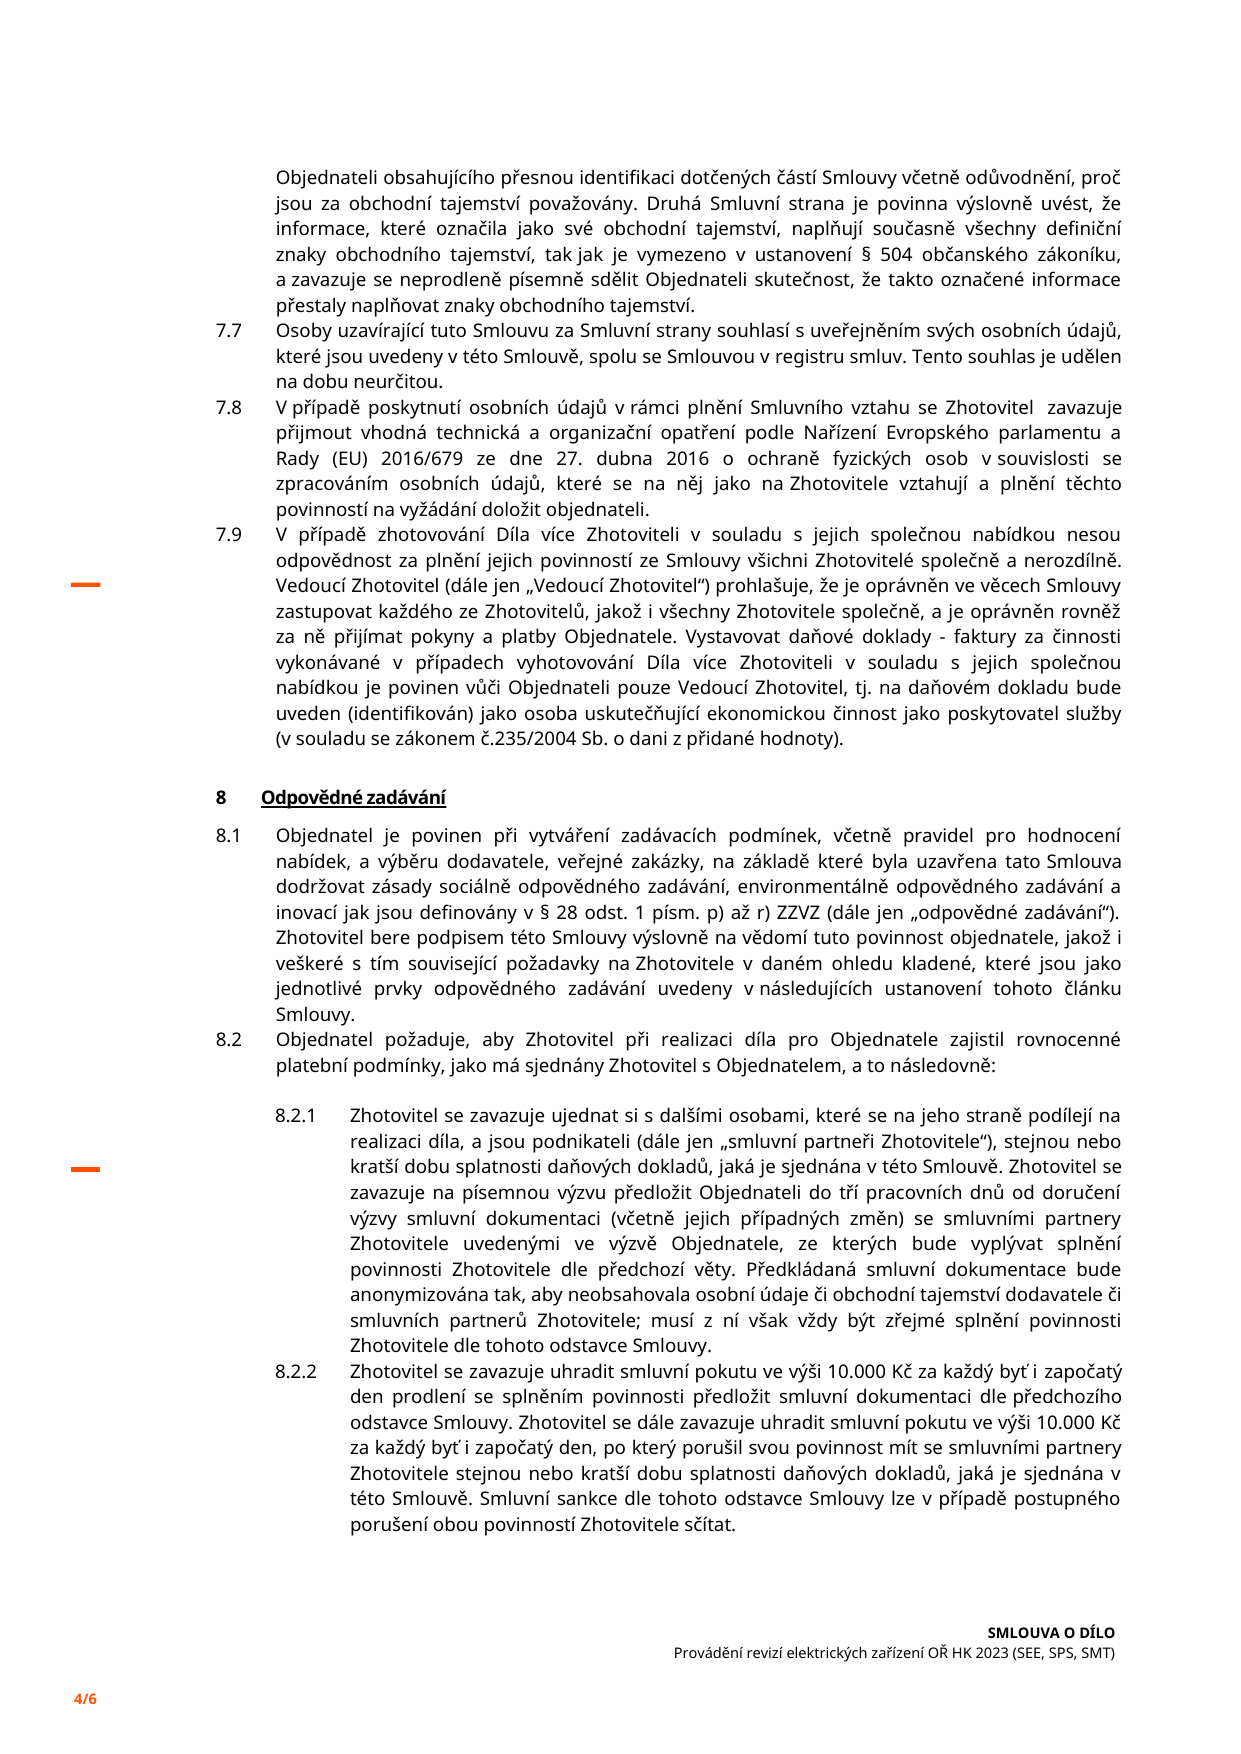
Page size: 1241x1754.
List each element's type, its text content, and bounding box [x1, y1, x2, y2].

subtitle Zhotovitel se zavazuje ujednat si s dalšími osobami, které se na jeho straně podílejí na realizaci díla, a jsou podnikateli (dále jen „smluvní partneři Zhotovitele“), stejnou nebo kratší dobu splatnosti daňových dokladů, jaká je sjednána v této Smlouvě. Zhotovitel se zavazuje na písemnou výzvu předložit Objednateli do tří pracovních dnů od doručení výzvy smluvní dokumentaci (včetně jejich případných změn) se smluvními partnery Zhotovitele uvedenými ve výzvě Objednatele, ze kterých bude vyplývat splnění povinnosti Zhotovitele dle předchozí věty. Předkládaná smluvní dokumentace bude anonymizována tak, aby neobsahovala osobní údaje či obchodní tajemství dodavatele či smluvních partnerů Zhotovitele; musí z ní však vždy být zřejmé splnění povinnosti Zhotovitele dle tohoto odstavce Smlouvy. [275, 1103, 1122, 1358]
subtitle Osoby uzavírající tuto Smlouvu za Smluvní strany souhlasí s uveřejněním svých osobních údajů, které jsou uvedeny v této Smlouvě, spolu se Smlouvou v registru smluv. Tento souhlas je udělen na dobu neurčitou. [216, 317, 1122, 394]
subtitle V případě poskytnutí osobních údajů v rámci plnění Smluvního vztahu se Zhotovitel zavazuje přijmout vhodná technická a organizační opatření podle Nařízení Evropského parlamentu a Rady (EU) 2016/679 ze dne 27. dubna 2016 o ochraně fyzických osob v souvislosti se zpracováním osobních údajů, které se na něj jako na Zhotovitele vztahují a plnění těchto povinností na vyžádání doložit objednateli. [216, 394, 1122, 522]
subtitle Objednatel požaduje, aby Zhotovitel při realizaci díla pro Objednatele zajistil rovnocenné platební podmínky, jako má sjednány Zhotovitel s Objednatelem, a to následovně: [216, 1027, 1122, 1078]
subtitle Odpovědné zadávání [216, 784, 1122, 810]
subtitle Zhotovitel se zavazuje uhradit smluvní pokutu ve výši 10.000 Kč za každý byť i započatý den prodlení se splněním povinnosti předložit smluvní dokumentaci dle předchozího odstavce Smlouvy. Zhotovitel se dále zavazuje uhradit smluvní pokutu ve výši 10.000 Kč za každý byť i započatý den, po který porušil svou povinnost mít se smluvními partnery Zhotovitele stejnou nebo kratší dobu splatnosti daňových dokladů, jaká je sjednána v této Smlouvě. Smluvní sankce dle tohoto odstavce Smlouvy lze v případě postupného porušení obou povinností Zhotovitele sčítat. [275, 1358, 1122, 1537]
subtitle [216, 164, 1122, 317]
subtitle V případě zhotovování Díla více Zhotoviteli v souladu s jejich společnou nabídkou nesou odpovědnost za plnění jejich povinností ze Smlouvy všichni Zhotovitelé společně a nerozdílně. Vedoucí Zhotovitel (dále jen „Vedoucí Zhotovitel“) prohlašuje, že je oprávněn ve věcech Smlouvy zastupovat každého ze Zhotovitelů, jakož i všechny Zhotovitele společně, a je oprávněn rovněž za ně přijímat pokyny a platby Objednatele. Vystavovat daňové doklady - faktury za činnosti vykonávané v případech vyhotovování Díla více Zhotoviteli v souladu s jejich společnou nabídkou je povinen vůči Objednateli pouze Vedoucí Zhotovitel, tj. na daňovém dokladu bude uveden (identifikován) jako osoba uskutečňující ekonomickou činnost jako poskytovatel služby (v souladu se zákonem č.235/2004 Sb. o dani z přidané hodnoty). [216, 522, 1122, 751]
subtitle Objednatel je povinen při vytváření zadávacích podmínek, včetně pravidel pro hodnocení nabídek, a výběru dodavatele, veřejné zakázky, na základě které byla uzavřena tato Smlouva dodržovat zásady sociálně odpovědného zadávání, environmentálně odpovědného zadávání a inovací jak jsou definovány v § 28 odst. 1 písm. p) až r) ZZVZ (dále jen „odpovědné zadávání“). Zhotovitel bere podpisem této Smlouvy výslovně na vědomí tuto povinnost objednatele, jakož i veškeré s tím související požadavky na Zhotovitele v daném ohledu kladené, které jsou jako jednotlivé prvky odpovědného zadávání uvedeny v následujících ustanovení tohoto článku Smlouvy. [216, 823, 1122, 1027]
